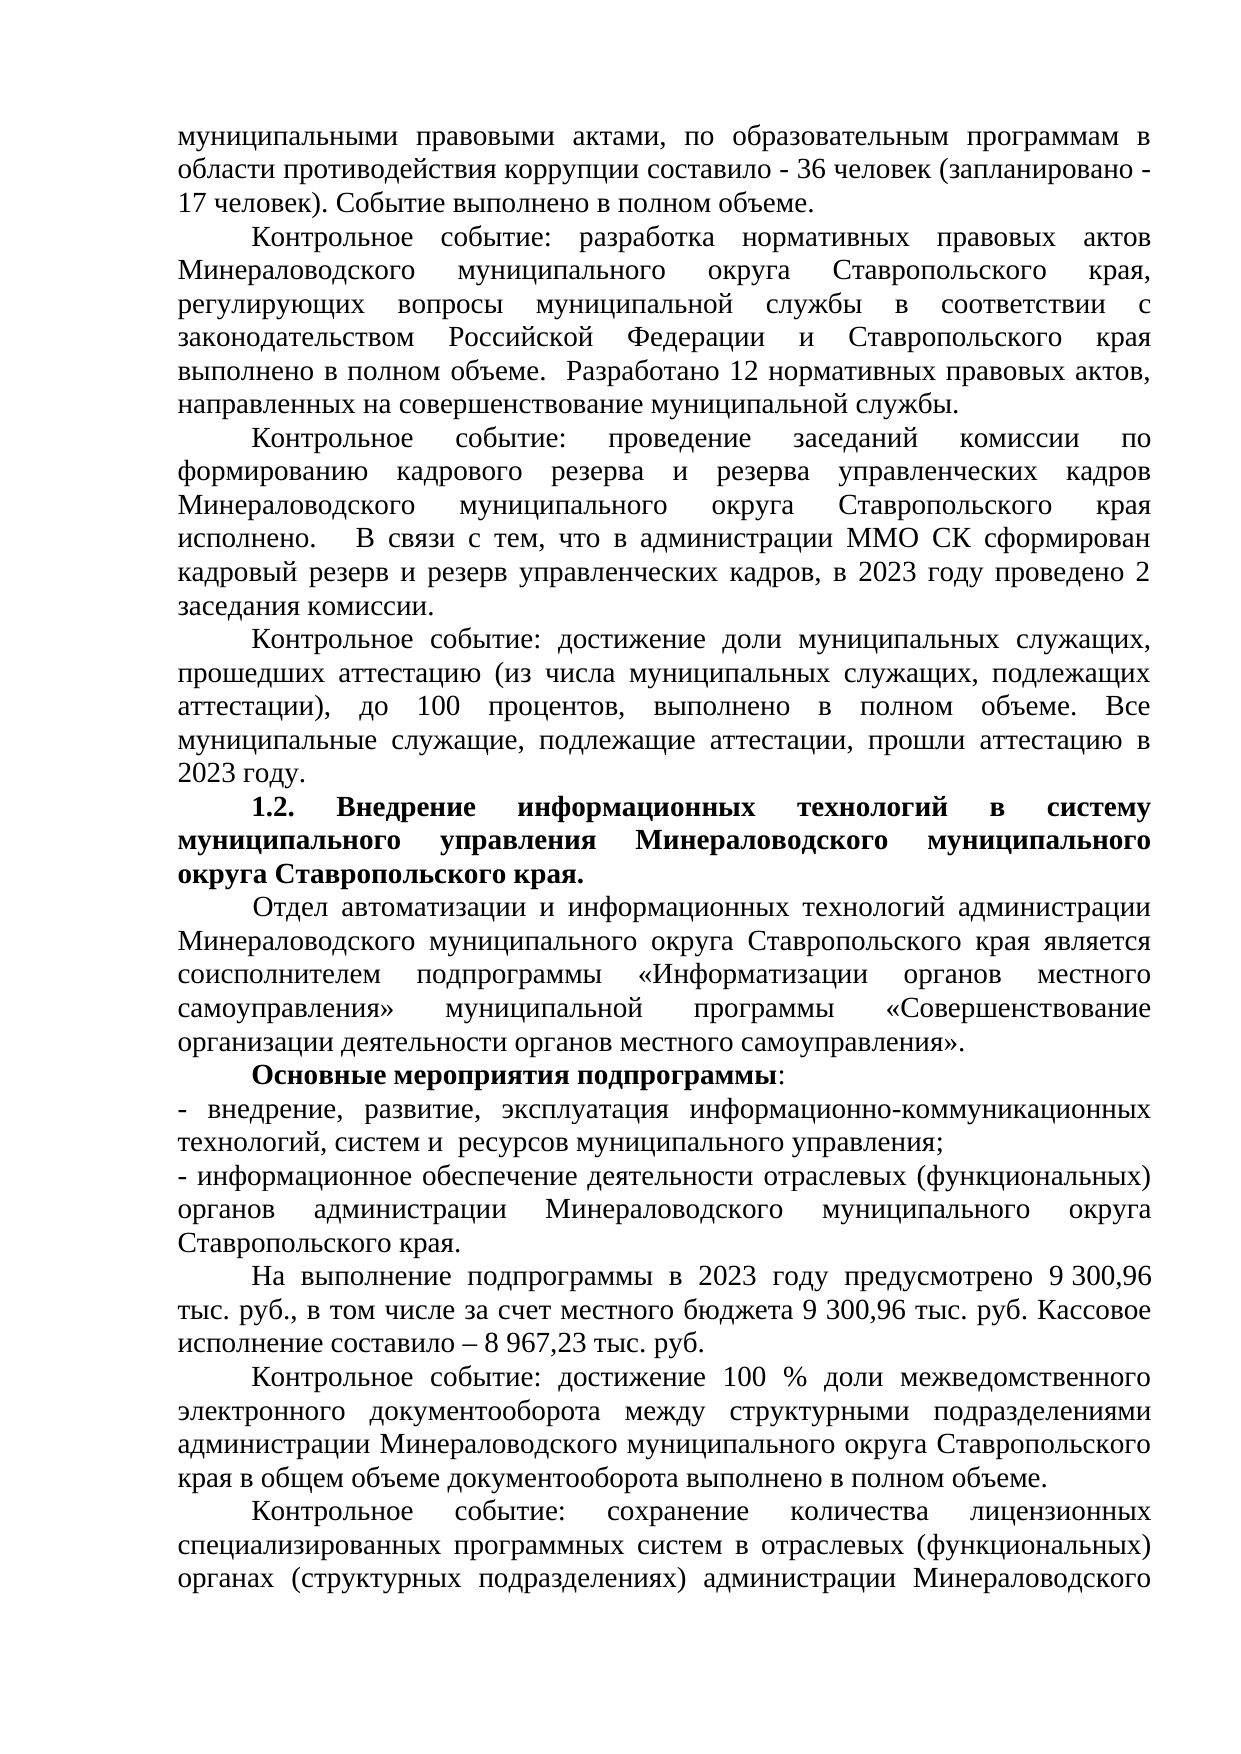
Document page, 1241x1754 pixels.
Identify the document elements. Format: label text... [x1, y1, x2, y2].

text Основные мероприятия подпрограммы: [177, 1057, 1152, 1091]
text Контрольное событие: достижение доли муниципальных служащих, прошедших аттестацию (из числа муниципальных служащих, подлежащих аттестации), до 100 процентов, выполнено в полном объеме. Все муниципальные служащие, подлежащие аттестации, прошли аттестацию в 2023 году. [177, 621, 1152, 789]
text Отдел автоматизации и информационных технологий администрации Минераловодского муниципального округа Ставропольского края является соисполнителем подпрограммы «Информатизации органов местного самоуправления» муниципальной программы «Совершенствование организации деятельности органов местного самоуправления». [177, 889, 1152, 1057]
text - информационное обеспечение деятельности отраслевых (функциональных) органов администрации Минераловодского муниципального округа Ставропольского края. [177, 1225, 454, 1258]
text Контрольное событие: проведение заседаний комиссии по формированию кадрового резерва и резерва управленческих кадров Минераловодского муниципального округа Ставропольского края исполнено. В связи с тем, что в администрации ММО СК сформирован кадровый резерв и резерв управленческих кадров, в 2023 году проведено 2 заседания комиссии. [177, 420, 1152, 621]
text Контрольное событие: разработка нормативных правовых актов Минераловодского муниципального округа Ставропольского края, регулирующих вопросы муниципальной службы в соответствии с законодательством Российской Федерации и Ставропольского края выполнено в полном объеме. Разработано 12 нормативных правовых актов, направленных на совершенствование муниципальной службы. [177, 219, 1152, 420]
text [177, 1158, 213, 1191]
text Контрольное событие: достижение 100 % доли межведомственного электронного документооборота между структурными подразделениями администрации Минераловодского муниципального округа Ставропольского края в общем объеме документооборота выполнено в полном объеме. [177, 1359, 1152, 1493]
text - информационное обеспечение деятельности отраслевых (функциональных) органов администрации Минераловодского муниципального округа Ставропольского края. [461, 1191, 1152, 1258]
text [177, 118, 1152, 219]
text 1.2. Внедрение информационных технологий в систему муниципального управления Минераловодского муниципального округа Ставропольского края. [177, 789, 1152, 889]
text На выполнение подпрограммы в 2023 году предусмотрено 9 300,96 тыс. руб., в том числе за счет местного бюджета 9 300,96 тыс. руб. Кассовое исполнение составило – 8 967,23 тыс. руб. [177, 1258, 1152, 1359]
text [177, 1493, 1152, 1594]
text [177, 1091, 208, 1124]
